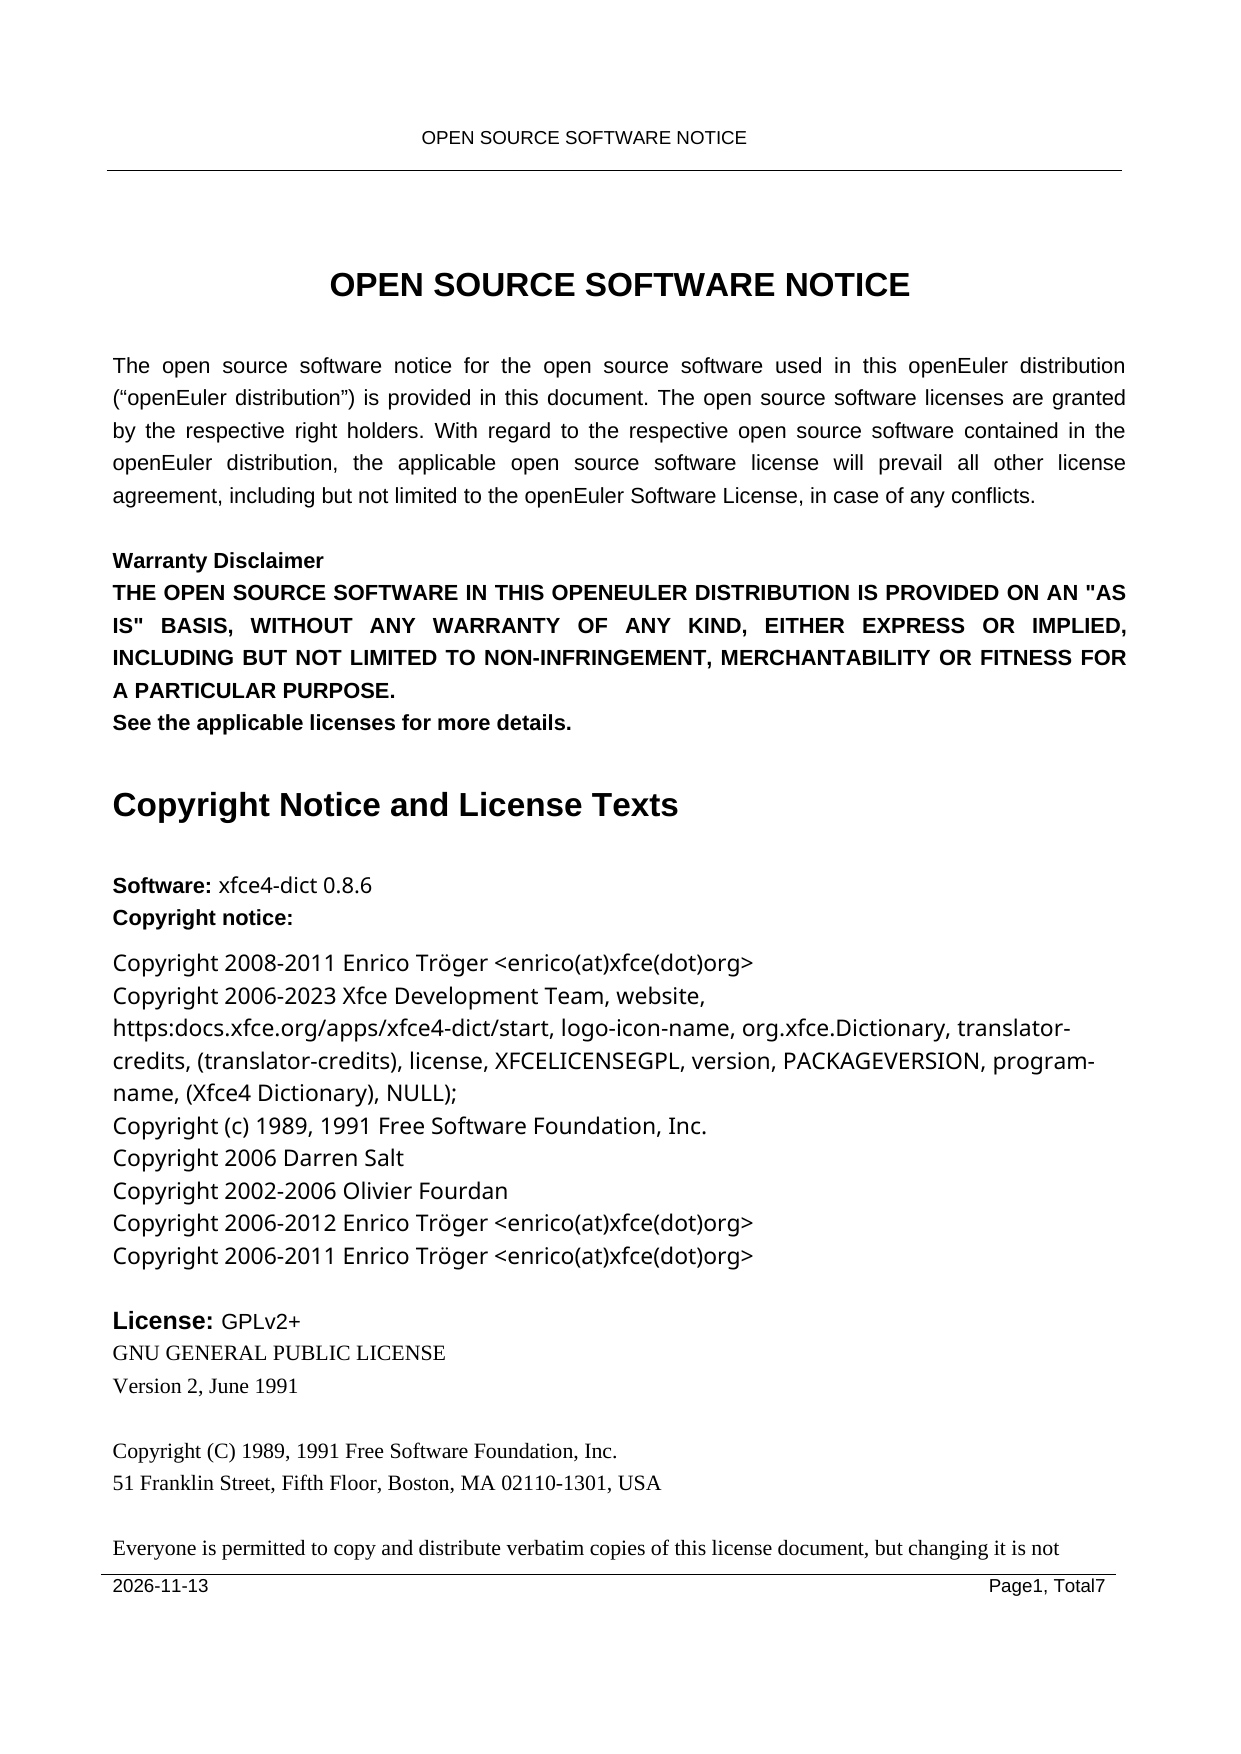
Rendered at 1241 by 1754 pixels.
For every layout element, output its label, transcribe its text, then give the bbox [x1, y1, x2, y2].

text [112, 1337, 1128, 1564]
text OPEN SOURCE SOFTWARE NOTICE [112, 251, 1128, 316]
text Copyright Notice and License Texts [112, 771, 1128, 836]
text Copyright 2008-2011 Enrico Tröger <enrico(at)xfce(dot)org> Copyright 2006-2023 Xfce Development Team, website, https:docs.xfce.org/apps/xfce4-dict/start, logo-icon-name, org.xfce.Dictionary, translator-credits, (translator-credits), license, XFCELICENSEGPL, version, PACKAGEVERSION, program-name, (Xfce4 Dictionary), NULL); Copyright (c) 1989, 1991 Free Software Foundation, Inc. Copyright 2006 Darren Salt Copyright 2002-2006 Olivier Fourdan Copyright 2006-2012 Enrico Tröger <enrico(at)xfce(dot)org> Copyright 2006-2011 Enrico Tröger <enrico(at)xfce(dot)org> [112, 947, 1128, 1304]
text License: GPLv2+ [112, 1304, 1128, 1337]
text The open source software notice for the open source software used in this openEuler distribution (“openEuler distribution”) is provided in this document. The open source software licenses are granted by the respective right holders. With regard to the respective open source software contained in the openEuler distribution, the applicable open source software license will prevail all other license agreement, including but not limited to the openEuler Software License, in case of any conflicts. [112, 349, 1128, 511]
title Software: xfce4-dict 0.8.6 [112, 869, 1128, 901]
text Warranty Disclaimer [112, 544, 1128, 576]
text Copyright notice: [112, 901, 1128, 934]
text THE OPEN SOURCE SOFTWARE IN THIS OPENEULER DISTRIBUTION IS PROVIDED ON AN "AS IS" BASIS, WITHOUT ANY WARRANTY OF ANY KIND, EITHER EXPRESS OR IMPLIED, INCLUDING BUT NOT LIMITED TO NON-INFRINGEMENT, MERCHANTABILITY OR FITNESS FOR A PARTICULAR PURPOSE. See the applicable licenses for more details. [112, 576, 1128, 739]
